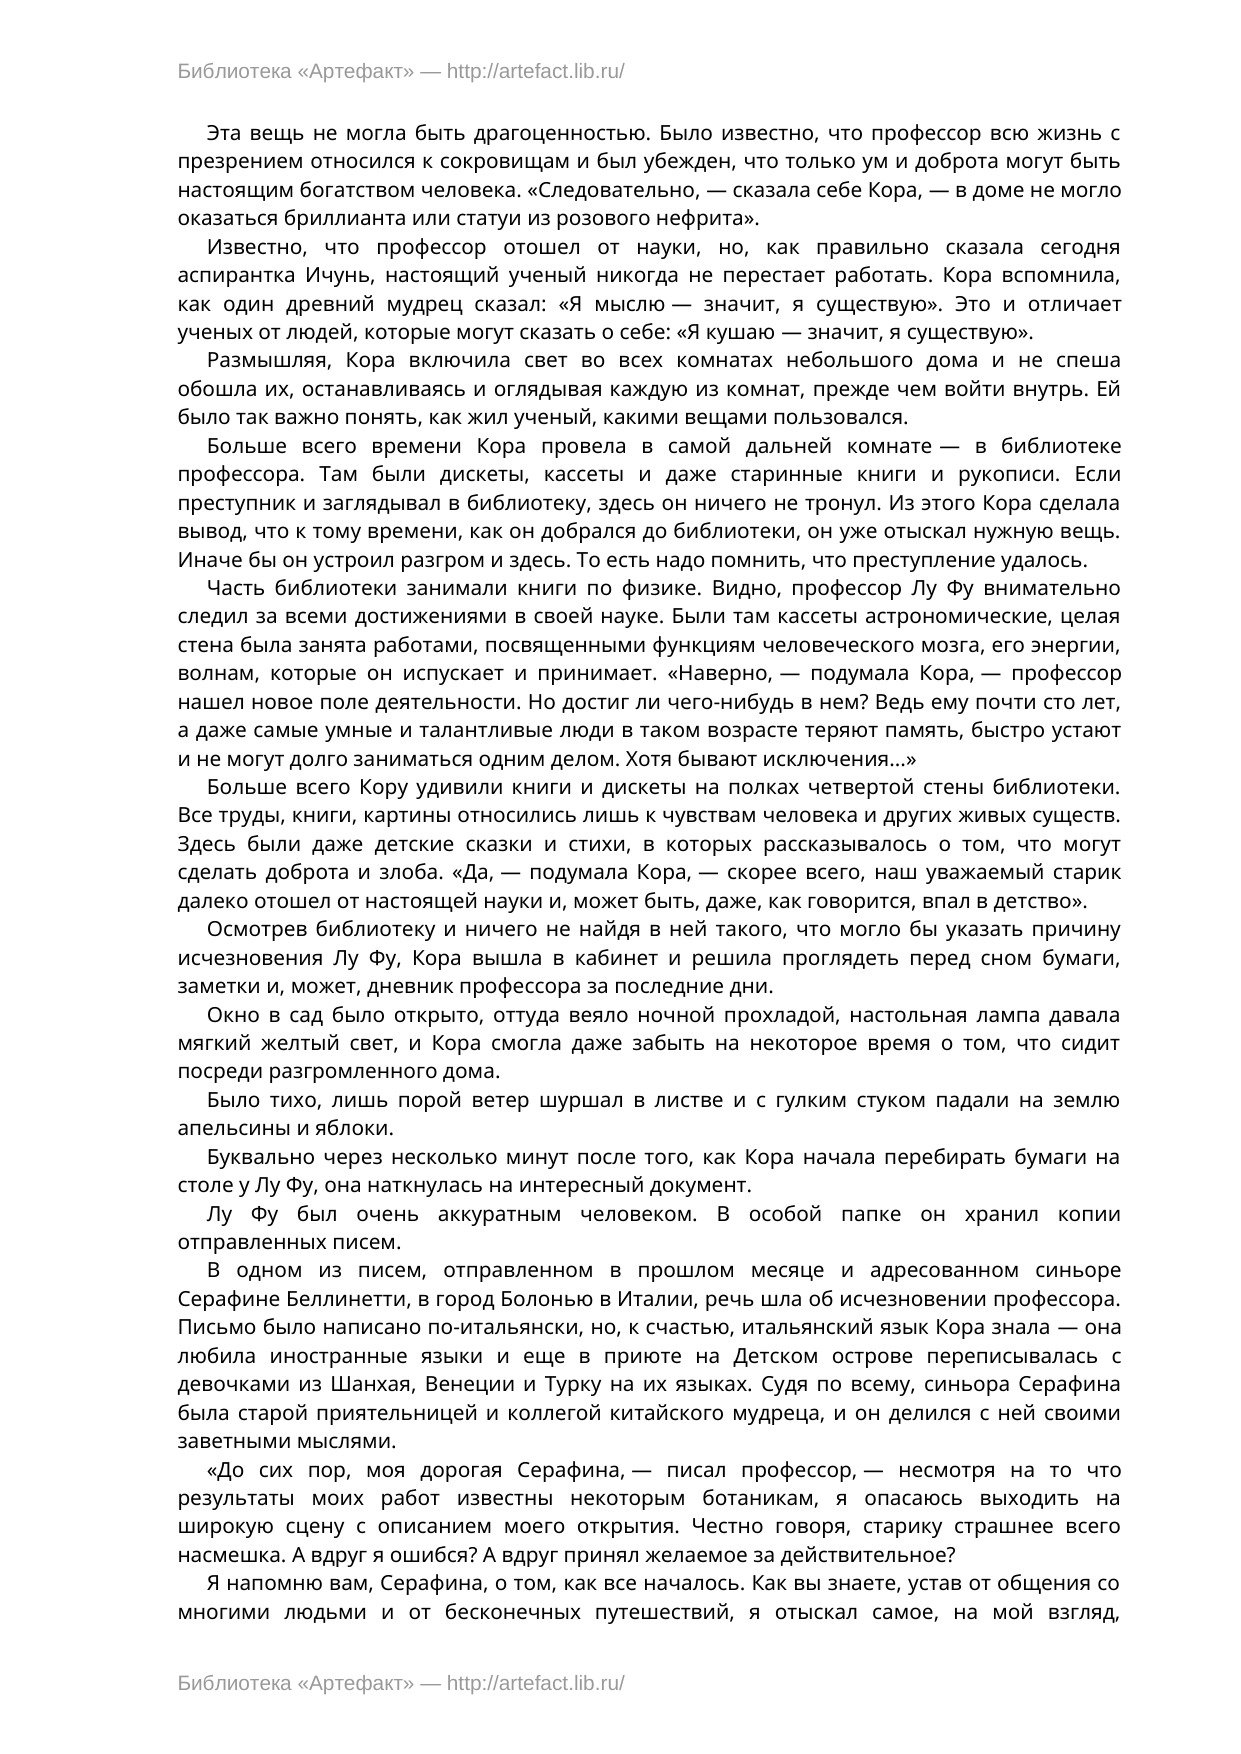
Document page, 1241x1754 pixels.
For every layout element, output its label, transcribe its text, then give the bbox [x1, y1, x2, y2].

text Лу Фу был очень аккуратным человеком. В особой папке он хранил копии отправленных писем. [177, 1199, 1122, 1256]
text Буквально через несколько минут после того, как Кора начала перебирать бумаги на столе у Лу Фу, она наткнулась на интересный документ. [177, 1142, 1122, 1199]
text Известно, что профессор отошел от науки, но, как правильно сказала сегодня аспирантка Ичунь, настоящий ученый никогда не перестает работать. Кора вспомнила, как один древний мудрец сказал: «Я мыслю — значит, я существую». Это и отличает ученых от людей, которые могут сказать о себе: «Я кушаю — значит, я существую». [177, 232, 1122, 346]
text «До сих пор, моя дорогая Серафина, — писал профессор, — несмотря на то что результаты моих работ известны некоторым ботаникам, я опасаюсь выходить на широкую сцену с описанием моего открытия. Честно говоря, старику страшнее всего насмешка. А вдруг я ошибся? А вдруг принял желаемое за действительное? [177, 1455, 1122, 1568]
text Было тихо, лишь порой ветер шуршал в листве и с гулким стуком падали на землю апельсины и яблоки. [177, 1085, 1122, 1142]
text Часть библиотеки занимали книги по физике. Видно, профессор Лу Фу внимательно следил за всеми достижениями в своей науке. Были там кассеты астрономические, целая стена была занята работами, посвященными функциям человеческого мозга, его энергии, волнам, которые он испускает и принимает. «Наверно, — подумала Кора, — профессор нашел новое поле деятельности. Но достиг ли чего-нибудь в нем? Ведь ему почти сто лет, а даже самые умные и талантливые люди в таком возрасте теряют память, быстро устают и не могут долго заниматься одним делом. Хотя бывают исключения...» [177, 573, 1122, 772]
text Эта вещь не могла быть драгоценностью. Было известно, что профессор всю жизнь с презрением относился к сокровищам и был убежден, что только ум и доброта могут быть настоящим богатством человека. «Следовательно, — сказала себе Кора, — в доме не могло оказаться бриллианта или статуи из розового нефрита». [177, 118, 1122, 232]
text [177, 1568, 1122, 1625]
text В одном из писем, отправленном в прошлом месяце и адресованном синьоре Серафине Беллинетти, в город Болонью в Италии, речь шла об исчезновении профессора. Письмо было написано по-итальянски, но, к счастью, итальянский язык Кора знала — она любила иностранные языки и еще в приюте на Детском острове переписывалась с девочками из Шанхая, Венеции и Турку на их языках. Судя по всему, синьора Серафина была старой приятельницей и коллегой китайского мудреца, и он делился с ней своими заветными мыслями. [177, 1256, 1122, 1455]
text Размышляя, Кора включила свет во всех комнатах небольшого дома и не спеша обошла их, останавливаясь и оглядывая каждую из комнат, прежде чем войти внутрь. Ей было так важно понять, как жил ученый, какими вещами пользовался. [177, 346, 1122, 431]
text Окно в сад было открыто, оттуда веяло ночной прохладой, настольная лампа давала мягкий желтый свет, и Кора смогла даже забыть на некоторое время о том, что сидит посреди разгромленного дома. [177, 1000, 1122, 1085]
text Больше всего времени Кора провела в самой дальней комнате — в библиотеке профессора. Там были дискеты, кассеты и даже старинные книги и рукописи. Если преступник и заглядывал в библиотеку, здесь он ничего не тронул. Из этого Кора сделала вывод, что к тому времени, как он добрался до библиотеки, он уже отыскал нужную вещь. Иначе бы он устроил разгром и здесь. То есть надо помнить, что преступление удалось. [177, 431, 1122, 573]
text Больше всего Кору удивили книги и дискеты на полках четвертой стены библиотеки. Все труды, книги, картины относились лишь к чувствам человека и других живых существ. Здесь были даже детские сказки и стихи, в которых рассказывалось о том, что могут сделать доброта и злоба. «Да, — подумала Кора, — скорее всего, наш уважаемый старик далеко отошел от настоящей науки и, может быть, даже, как говорится, впал в детство». [177, 772, 1122, 914]
text Осмотрев библиотеку и ничего не найдя в ней такого, что могло бы указать причину исчезновения Лу Фу, Кора вышла в кабинет и решила проглядеть перед сном бумаги, заметки и, может, дневник профессора за последние дни. [177, 914, 1122, 1000]
